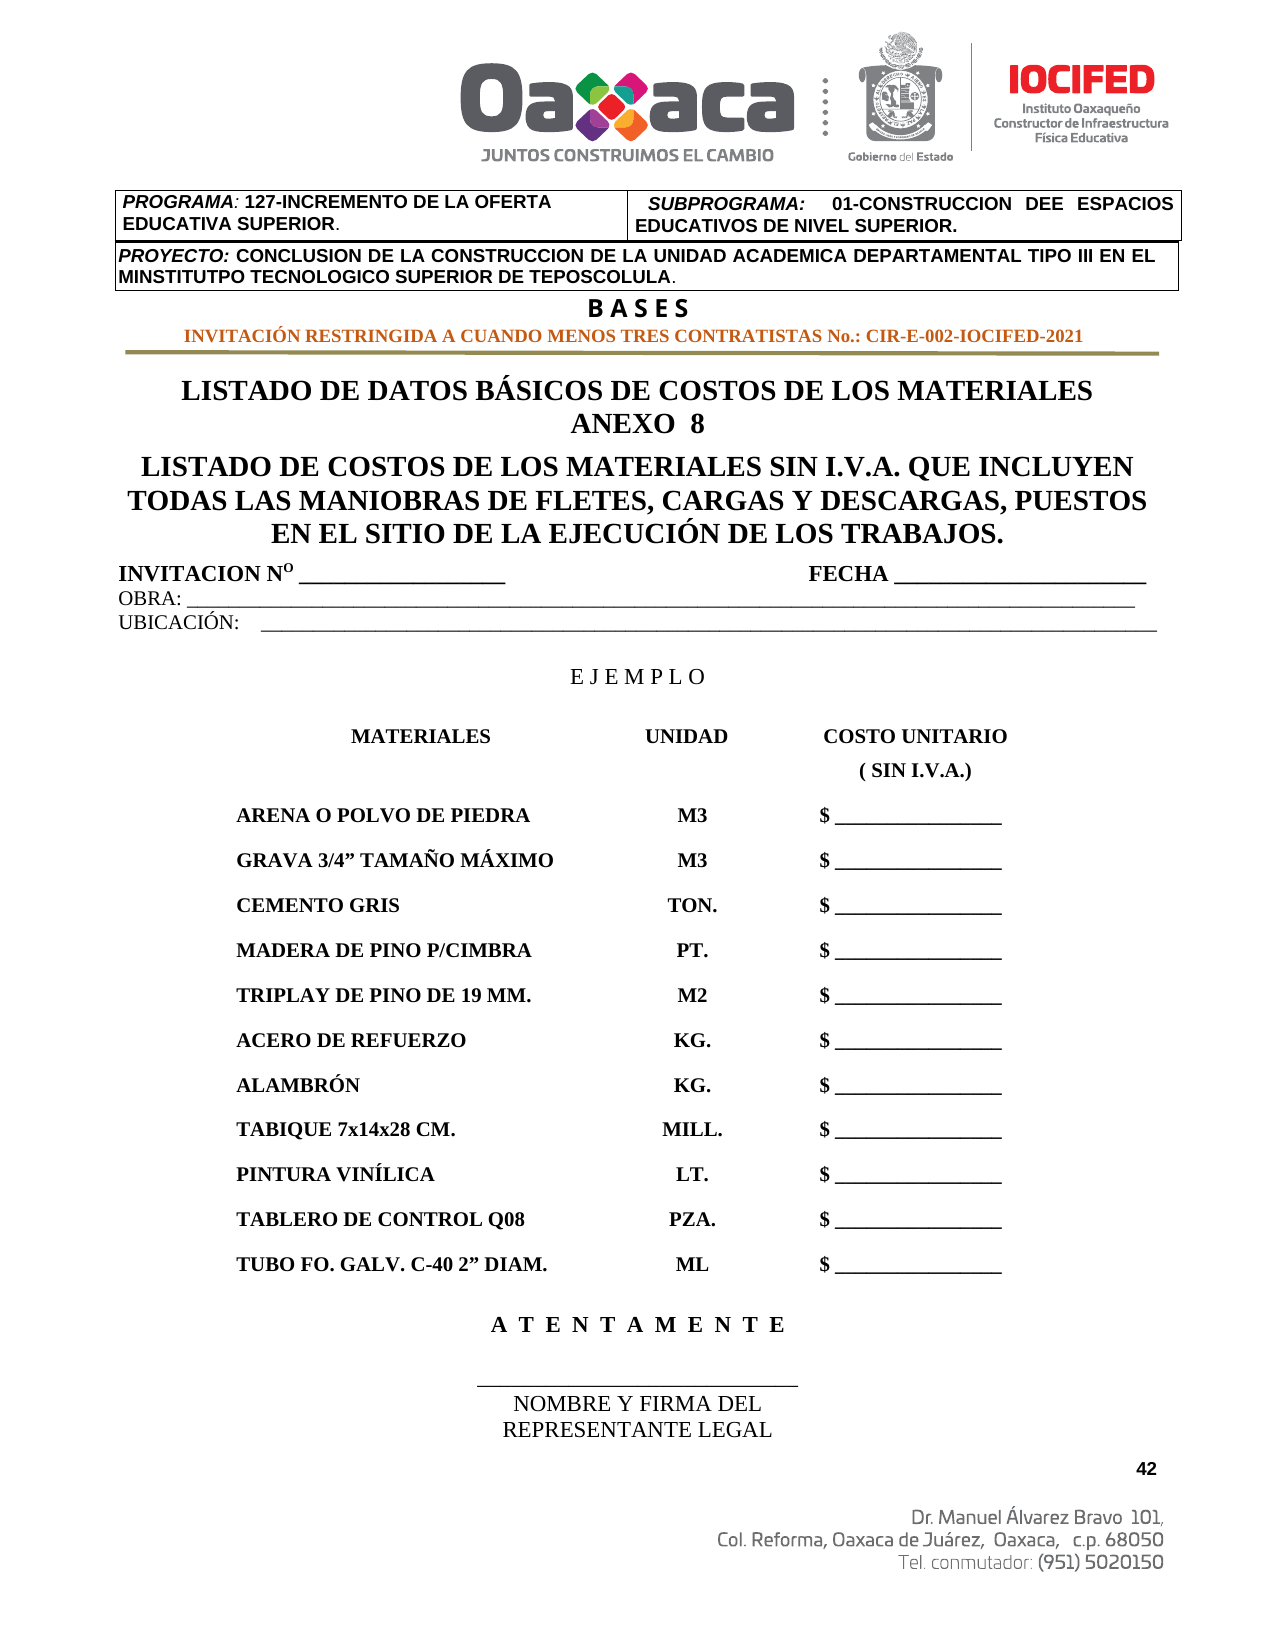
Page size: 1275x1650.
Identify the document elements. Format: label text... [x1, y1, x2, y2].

table_cell TRIPLAY DE PINO DE . [229, 972, 613, 1017]
text OBRA: ___________________________________________________________________________________________ [118, 586, 1157, 610]
text NOMBRE Y FIRMA DEL [118, 1390, 1157, 1416]
table_cell $ ________________ [760, 1152, 1070, 1197]
table_cell M3 [613, 838, 760, 882]
table_cell TON. [613, 883, 760, 927]
table_cell $ ________________ [760, 1017, 1070, 1062]
subtitle A T E N T A M E N T E [118, 1311, 1157, 1337]
table_header MATERIALES [229, 713, 613, 793]
table_cell $ ________________ [760, 972, 1070, 1017]
table_cell TABLERO DE CONTROL Q08 [229, 1197, 613, 1242]
table_cell $ ________________ [760, 1242, 1070, 1287]
table_cell KG. [613, 1062, 760, 1107]
table_cell TUBO FO. GALV. C-40 DIAM. [229, 1242, 613, 1287]
text REPRESENTANTE LEGAL [118, 1416, 1157, 1442]
table_cell GRAVA 3/4” TAMAÑO MÁXIMO [229, 838, 613, 882]
text UBICACIÓN: ______________________________________________________________________________________ [118, 610, 1157, 663]
table_header UNIDAD [613, 713, 760, 793]
text INVITACION NO __________________ FECHA ______________________ [118, 560, 1157, 586]
table_cell $ ________________ [760, 838, 1070, 882]
table_cell ML [613, 1242, 760, 1287]
table_cell PINTURA VINÍLICA [229, 1152, 613, 1197]
table_cell PT. [613, 928, 760, 972]
table_cell ALAMBRÓN [229, 1062, 613, 1107]
text LISTADO DE COSTOS DE LOS MATERIALES SIN I.V.A. QUE INCLUYEN TODAS LAS MANIOBRAS DE FLETES, CARGAS Y DESCARGAS, PUESTOS EN EL SITIO DE LOS TRABAJOS. [118, 449, 1157, 550]
table_cell MADERA DE PINO P/CIMBRA [229, 928, 613, 972]
table_cell $ ________________ [760, 793, 1070, 838]
table_cell KG. [613, 1017, 760, 1062]
text E J E M P L O [118, 663, 1157, 689]
table_cell PZA. [613, 1197, 760, 1242]
table_cell M2 [613, 972, 760, 1017]
table_header COSTO UNITARIO ( SIN I.V.A.) [760, 713, 1070, 793]
table_cell $ ________________ [760, 928, 1070, 972]
table_cell CEMENTO GRIS [229, 883, 613, 927]
table_cell $ ________________ [760, 1107, 1070, 1152]
table_cell LT. [613, 1152, 760, 1197]
table_cell $ ________________ [760, 883, 1070, 927]
table_cell MILL. [613, 1107, 760, 1152]
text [118, 373, 1157, 406]
text ____________________________ [118, 1363, 1157, 1390]
table_cell ARENA O POLVO DE PIEDRA [229, 793, 613, 838]
table_cell $ ________________ [760, 1197, 1070, 1242]
table_cell $ ________________ [760, 1062, 1070, 1107]
table_cell TABIQUE 7x14x28 CM. [229, 1107, 613, 1152]
table_cell ACERO DE REFUERZO [229, 1017, 613, 1062]
table_cell M3 [613, 793, 760, 838]
text ANEXO 8 [118, 406, 1157, 440]
